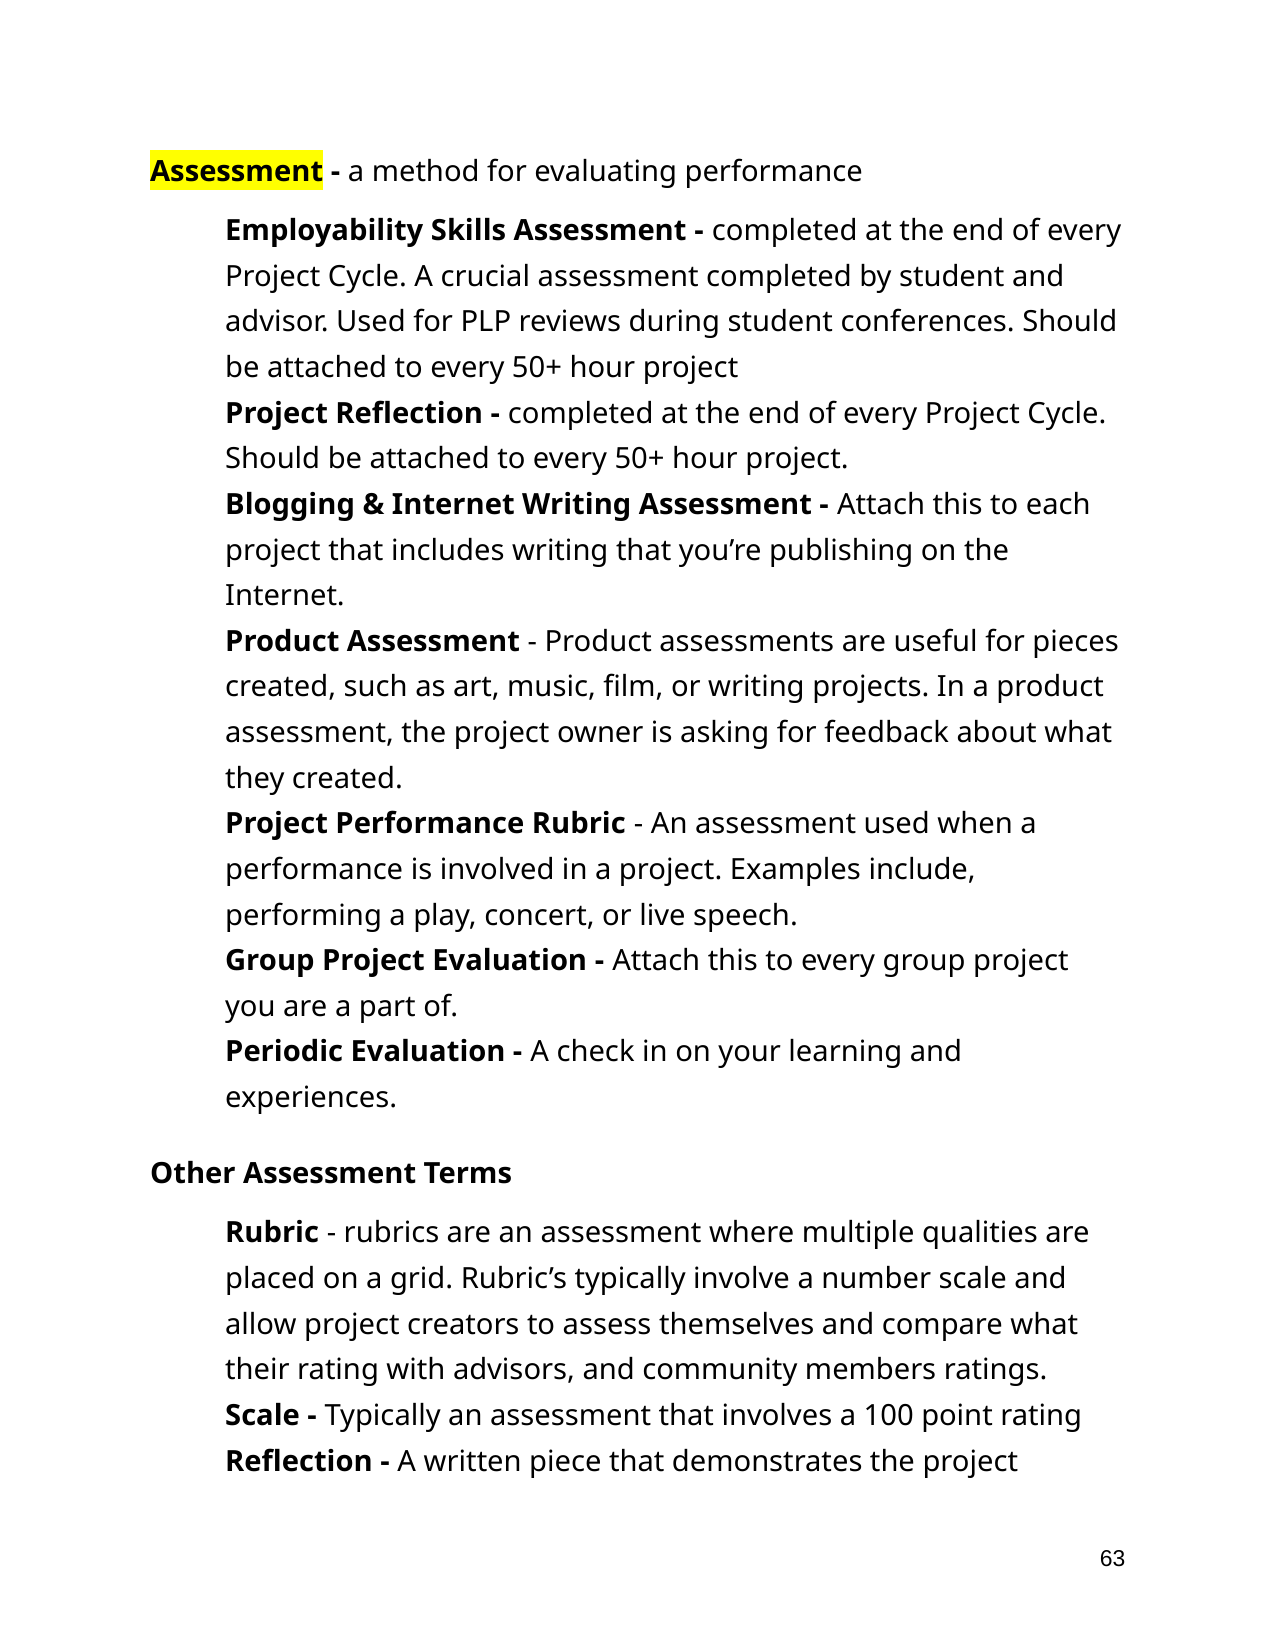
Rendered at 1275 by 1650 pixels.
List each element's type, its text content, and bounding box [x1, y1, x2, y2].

text Assessment - a method for evaluating performance [323, 150, 1125, 190]
text Other Assessment Terms [150, 1152, 1125, 1192]
text Employability Skills Assessment - completed at the end of every Project Cycle. A crucial assessment completed by student and advisor. Used for PLP reviews during student conferences. Should be attached to every 50+ hour project [225, 209, 1125, 386]
text Project Reflection - completed at the end of every Project Cycle. Should be attached to every 50+ hour project. [225, 392, 1125, 477]
text Scale - Typically an assessment that involves a 100 point rating [225, 1394, 1125, 1434]
text Product Assessment - Product assessments are useful for pieces created, such as art, music, film, or writing projects. In a product assessment, the project owner is asking for feedback about what they created. [225, 620, 1125, 797]
text Project Performance Rubric - An assessment used when a performance is involved in a project. Examples include, performing a play, concert, or live speech. [225, 803, 1125, 933]
text Blogging & Internet Writing Assessment - Attach this to each project that includes writing that you’re publishing on the Internet. [225, 483, 1125, 614]
text Periodic Evaluation - A check in on your learning and experiences. [225, 1031, 1125, 1116]
text Group Project Evaluation - Attach this to every group project you are a part of. [225, 939, 1125, 1025]
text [225, 1440, 1125, 1479]
text Rubric - rubrics are an assessment where multiple qualities are placed on a grid. Rubric’s typically involve a number scale and allow project creators to assess themselves and compare what their rating with advisors, and community members ratings. [225, 1212, 1125, 1388]
